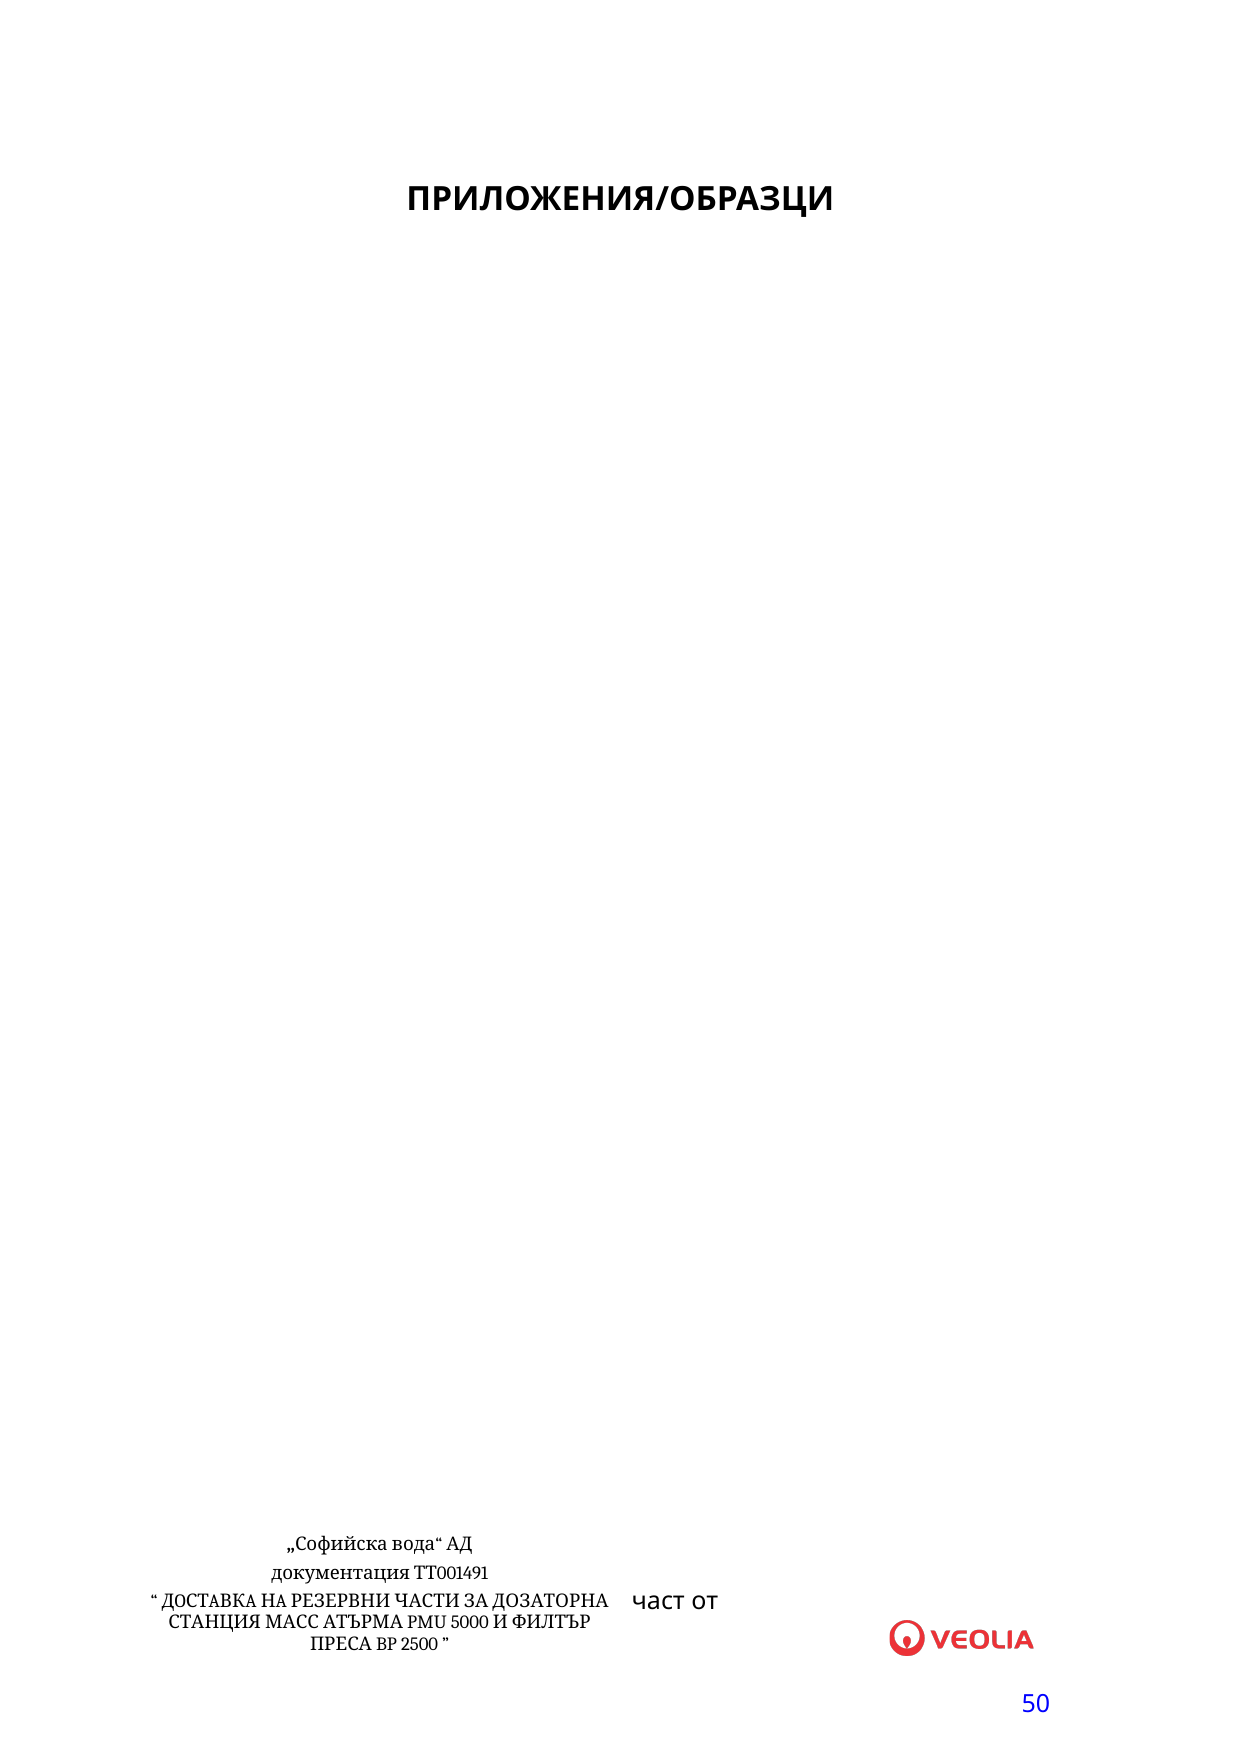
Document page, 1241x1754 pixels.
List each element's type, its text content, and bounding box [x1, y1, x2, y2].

picture [889, 1620, 1034, 1656]
subtitle ПРИЛОЖЕНИЯ/ОБРАЗЦИ [150, 175, 1090, 220]
